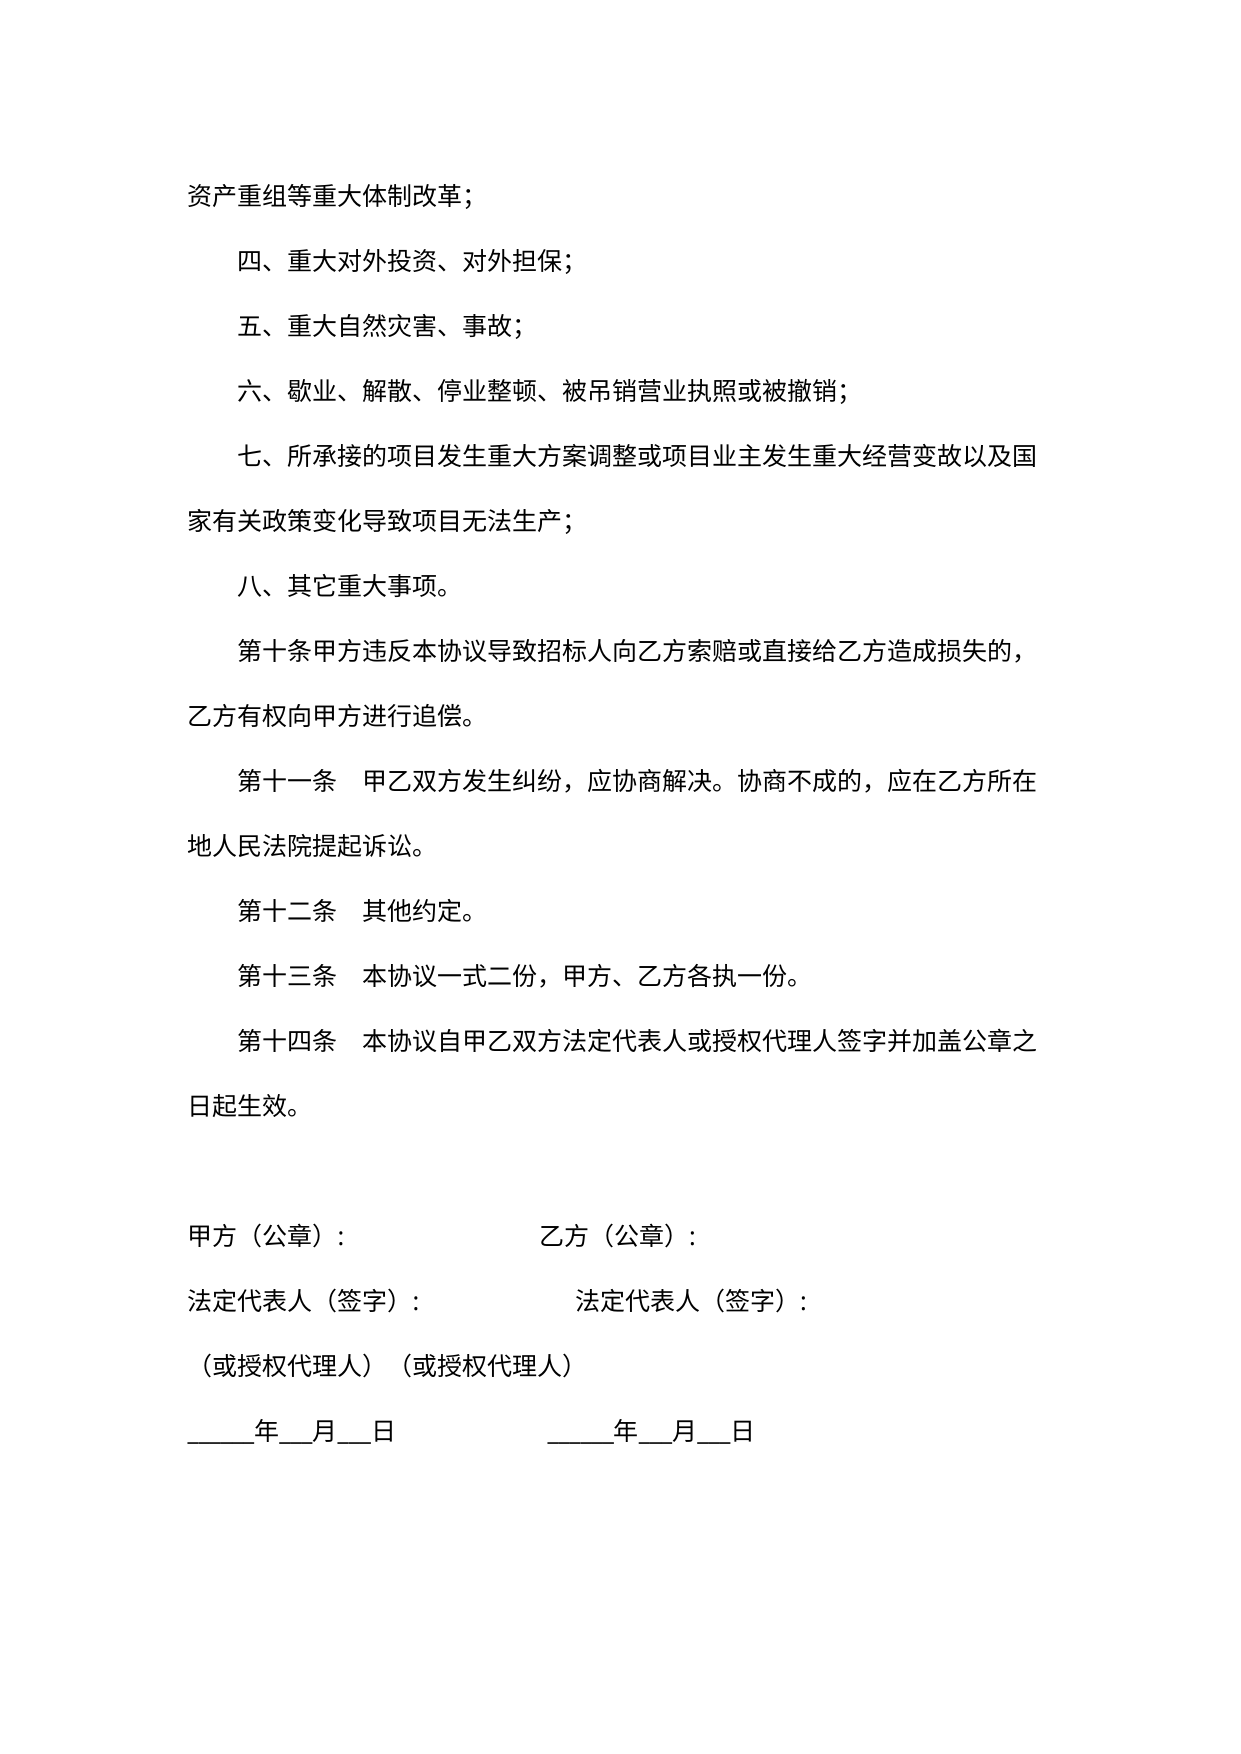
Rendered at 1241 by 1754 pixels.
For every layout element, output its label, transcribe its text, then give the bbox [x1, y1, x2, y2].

text 法定代表人（签字）: 法定代表人（签字）: [187, 1267, 1053, 1332]
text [187, 162, 1053, 227]
text 第十二条 其他约定。 [187, 877, 1053, 942]
text 甲方（公章）: 乙方（公章）: [187, 1202, 1053, 1267]
text 七、所承接的项目发生重大方案调整或项目业主发生重大经营变故以及国家有关政策变化导致项目无法生产； [187, 422, 1053, 552]
text 五、重大自然灾害、事故； [187, 292, 1053, 357]
text （或授权代理人）（或授权代理人） [187, 1332, 1053, 1397]
text 第十条甲方违反本协议导致招标人向乙方索赔或直接给乙方造成损失的，乙方有权向甲方进行追偿。 [187, 617, 1053, 747]
text 第十一条 甲乙双方发生纠纷，应协商解决。协商不成的，应在乙方所在地人民法院提起诉讼。 [187, 747, 1053, 877]
text 八、其它重大事项。 [187, 552, 1053, 617]
text 第十四条 本协议自甲乙双方法定代表人或授权代理人签字并加盖公章之日起生效。 [187, 1007, 1053, 1137]
text 六、歇业、解散、停业整顿、被吊销营业执照或被撤销； [187, 357, 1053, 422]
text ______年___月___日 ______年___月___日 [187, 1397, 1053, 1462]
text 第十三条 本协议一式二份，甲方、乙方各执一份。 [187, 942, 1053, 1007]
text 四、重大对外投资、对外担保； [187, 227, 1053, 292]
